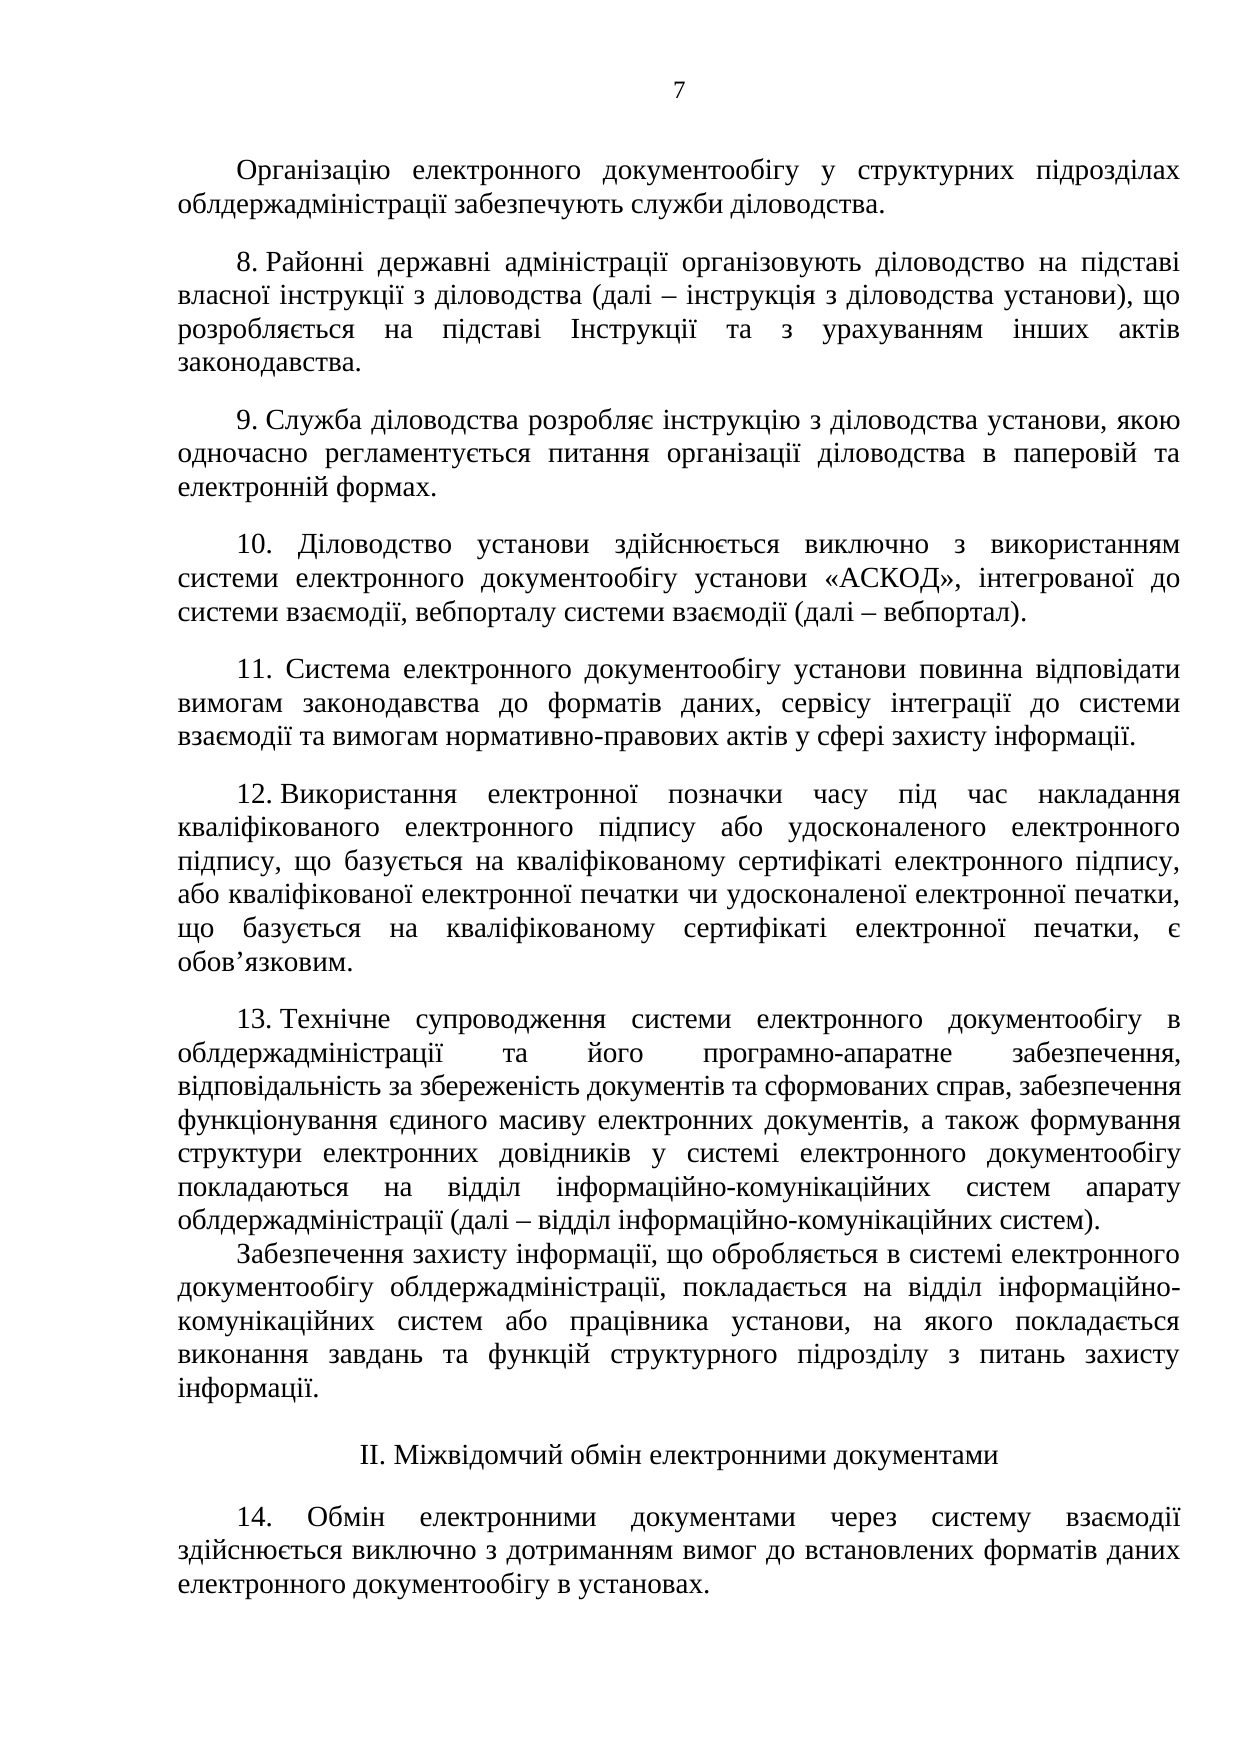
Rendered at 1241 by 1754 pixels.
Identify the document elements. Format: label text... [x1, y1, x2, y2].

text 10. Діловодство установи здійснюється виключно з використанням системи електронного документообігу установи «АСКОД», інтегрованої до системи взаємодії, вебпорталу системи взаємодії (далі – вебпортал). [177, 527, 1181, 627]
text 13. Технічне супроводження системи електронного документообігу в облдержадміністрації та його програмно-апаратне забезпечення, відповідальність за збереженість документів та сформованих справ, забезпечення функціонування єдиного масиву електронних документів, а також формування структури електронних довідників у системі електронного документообігу покладаються на відділ інформаційно-комунікаційних систем апарату облдержадміністрації (далі – відділ інформаційно-комунікаційних систем). [177, 1001, 1181, 1236]
text 12. Використання електронної позначки часу під час накладання кваліфікованого електронного підпису або удосконаленого електронного підпису, що базується на кваліфікованому сертифікаті електронного підпису, або кваліфікованої електронної печатки чи удосконаленої електронної печатки, що базується на кваліфікованому сертифікаті електронної печатки, є обов’язковим. [177, 776, 1181, 977]
text 11. Система електронного документообігу установи повинна відповідати вимогам законодавства до форматів даних, сервісу інтеграції до системи взаємодії та вимогам нормативно-правових актів у сфері захисту інформації. [177, 651, 1181, 752]
text 14. Обмін електронними документами через систему взаємодії здійснюється виключно з дотриманням вимог до встановлених форматів даних електронного документообігу в установах. [177, 1499, 1181, 1599]
text Забезпечення захисту інформації, що обробляється в системі електронного документообігу облдержадміністрації, покладається на відділ інформаційно-комунікаційних систем або працівника установи, на якого покладається виконання завдань та функцій структурного підрозділу з питань захисту інформації. [177, 1236, 1181, 1404]
text 9. Служба діловодства розробляє інструкцію з діловодства установи, якою одночасно регламентується питання організації діловодства в паперовій та електронній формах. [177, 402, 1181, 502]
text 8. Районні державні адміністрації організовують діловодство на підставі власної інструкції з діловодства (далі – інструкція з діловодства установи), що розробляється на підставі Інструкції та з урахуванням інших актів законодавства. [177, 244, 1181, 378]
text Організацію електронного документообігу у структурних підрозділах облдержадміністрації забезпечують служби діловодства. [177, 152, 1181, 219]
subtitle II. Міжвідомчий обмін електронними документами [177, 1437, 1181, 1471]
